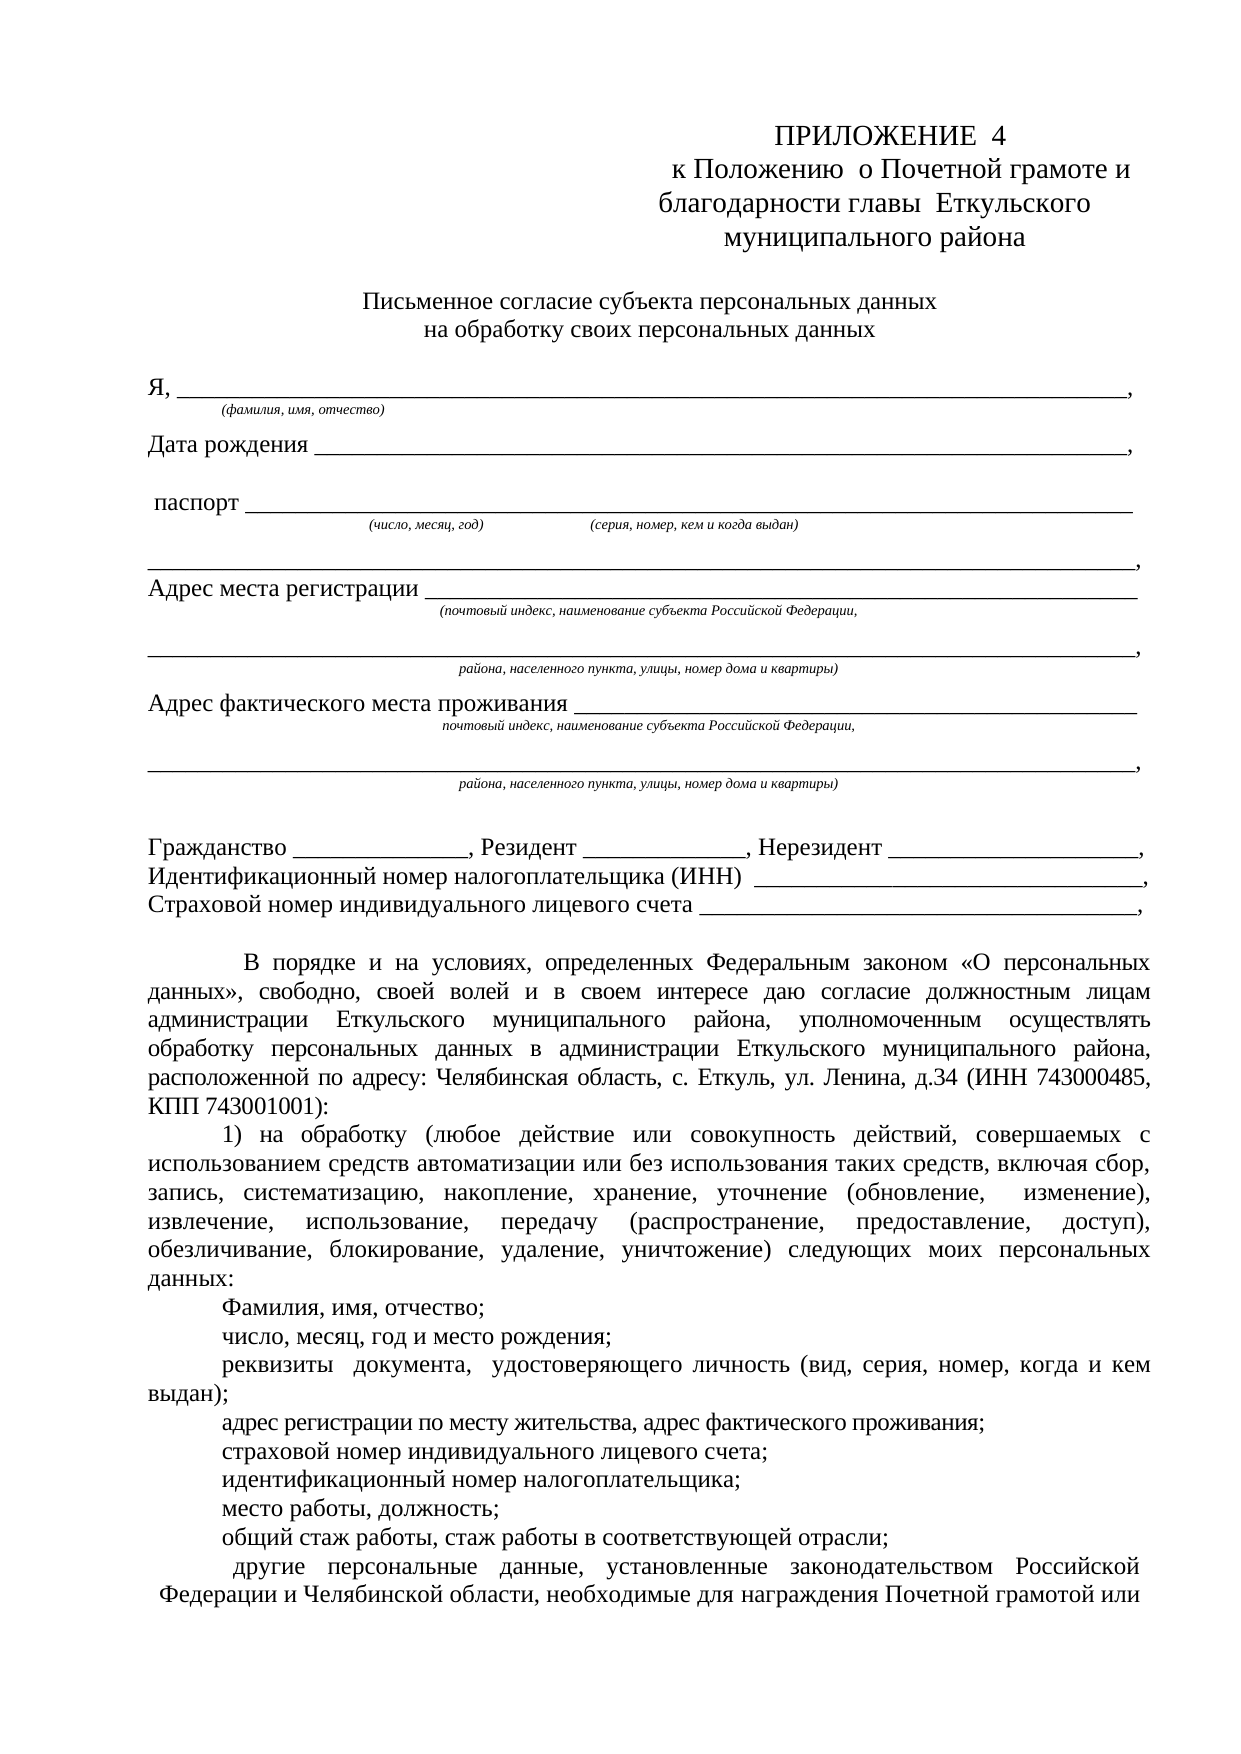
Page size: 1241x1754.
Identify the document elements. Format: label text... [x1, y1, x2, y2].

text идентификационный номер налогоплательщика; [148, 1464, 1152, 1493]
text Адрес места регистрации _________________________________________________________ [148, 573, 1152, 602]
text к Положению о Почетной грамоте и [148, 152, 1152, 185]
text место работы, должность; [148, 1493, 1152, 1522]
text _______________________________________________________________________________, [148, 544, 1152, 573]
text Фамилия, имя, отчество; [148, 1292, 1152, 1321]
text благодарности главы Еткульского [148, 185, 1152, 219]
text Адрес фактического места проживания _____________________________________________ [148, 688, 1152, 717]
text Страховой номер индивидуального лицевого счета ___________________________________, [148, 889, 1152, 918]
text 1) на обработку (любое действие или совокупность действий, совершаемых с использованием средств автоматизации или без использования таких средств, включая сбор, запись, систематизацию, накопление, хранение, уточнение (обновление, изменение), извлечение, использование, передачу (распространение, предоставление, доступ), обезличивание, блокирование, удаление, уничтожение) следующих моих персональных данных: [148, 1119, 1152, 1292]
text ПРИЛОЖЕНИЕ 4 [148, 118, 1152, 152]
text района, населенного пункта, улицы, номер дома и квартиры) [148, 659, 1152, 688]
text паспорт _______________________________________________________________________ [148, 487, 1152, 516]
text (фамилия, имя, отчество) [148, 401, 1152, 429]
text гражданство ______________, Резидент _____________, Нерезидент ____________________, [148, 832, 1152, 861]
text муниципального района [148, 219, 1152, 252]
text Письменное согласие субъекта персональных данных [148, 286, 1152, 314]
text число, месяц, год и место рождения; [148, 1321, 1152, 1349]
text страховой номер индивидуального лицевого счета; [148, 1436, 1152, 1464]
text Я, ____________________________________________________________________________, [148, 372, 1152, 401]
text почтовый индекс, наименование субъекта Российской Федерации, [148, 717, 1152, 746]
text _______________________________________________________________________________, [148, 746, 1152, 774]
text Дата рождения _________________________________________________________________, [148, 429, 1152, 458]
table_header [148, 1551, 1152, 1608]
text В порядке и на условиях, определенных Федеральным законом «О персональных данных», свободно, своей волей и в своем интересе даю согласие должностным лицам администрации Еткульского муниципального района, уполномоченным осуществлять обработку персональных данных в администрации Еткульского муниципального района, расположенной по адресу: Челябинская область, с. Еткуль, ул. Ленина, д.34 (ИНН 743000485, КПП 743001001): [148, 947, 1152, 1119]
text _______________________________________________________________________________, [148, 631, 1152, 659]
text (число, месяц, год) (серия, номер, кем и когда выдан) [148, 516, 1152, 544]
text адрес регистрации по месту жительства, адрес фактического проживания; [148, 1407, 1152, 1436]
text (почтовый индекс, наименование субъекта Российской Федерации, [148, 602, 1152, 631]
text общий стаж работы, стаж работы в соответствующей отрасли; [148, 1522, 1152, 1551]
text на обработку своих персональных данных [148, 314, 1152, 343]
text Идентификационный номер налогоплательщика (ИНН) _______________________________, [148, 861, 1152, 889]
text реквизиты документа, удостоверяющего личность (вид, серия, номер, когда и кем выдан); [148, 1349, 1152, 1407]
text района, населенного пункта, улицы, номер дома и квартиры) [148, 774, 1152, 803]
